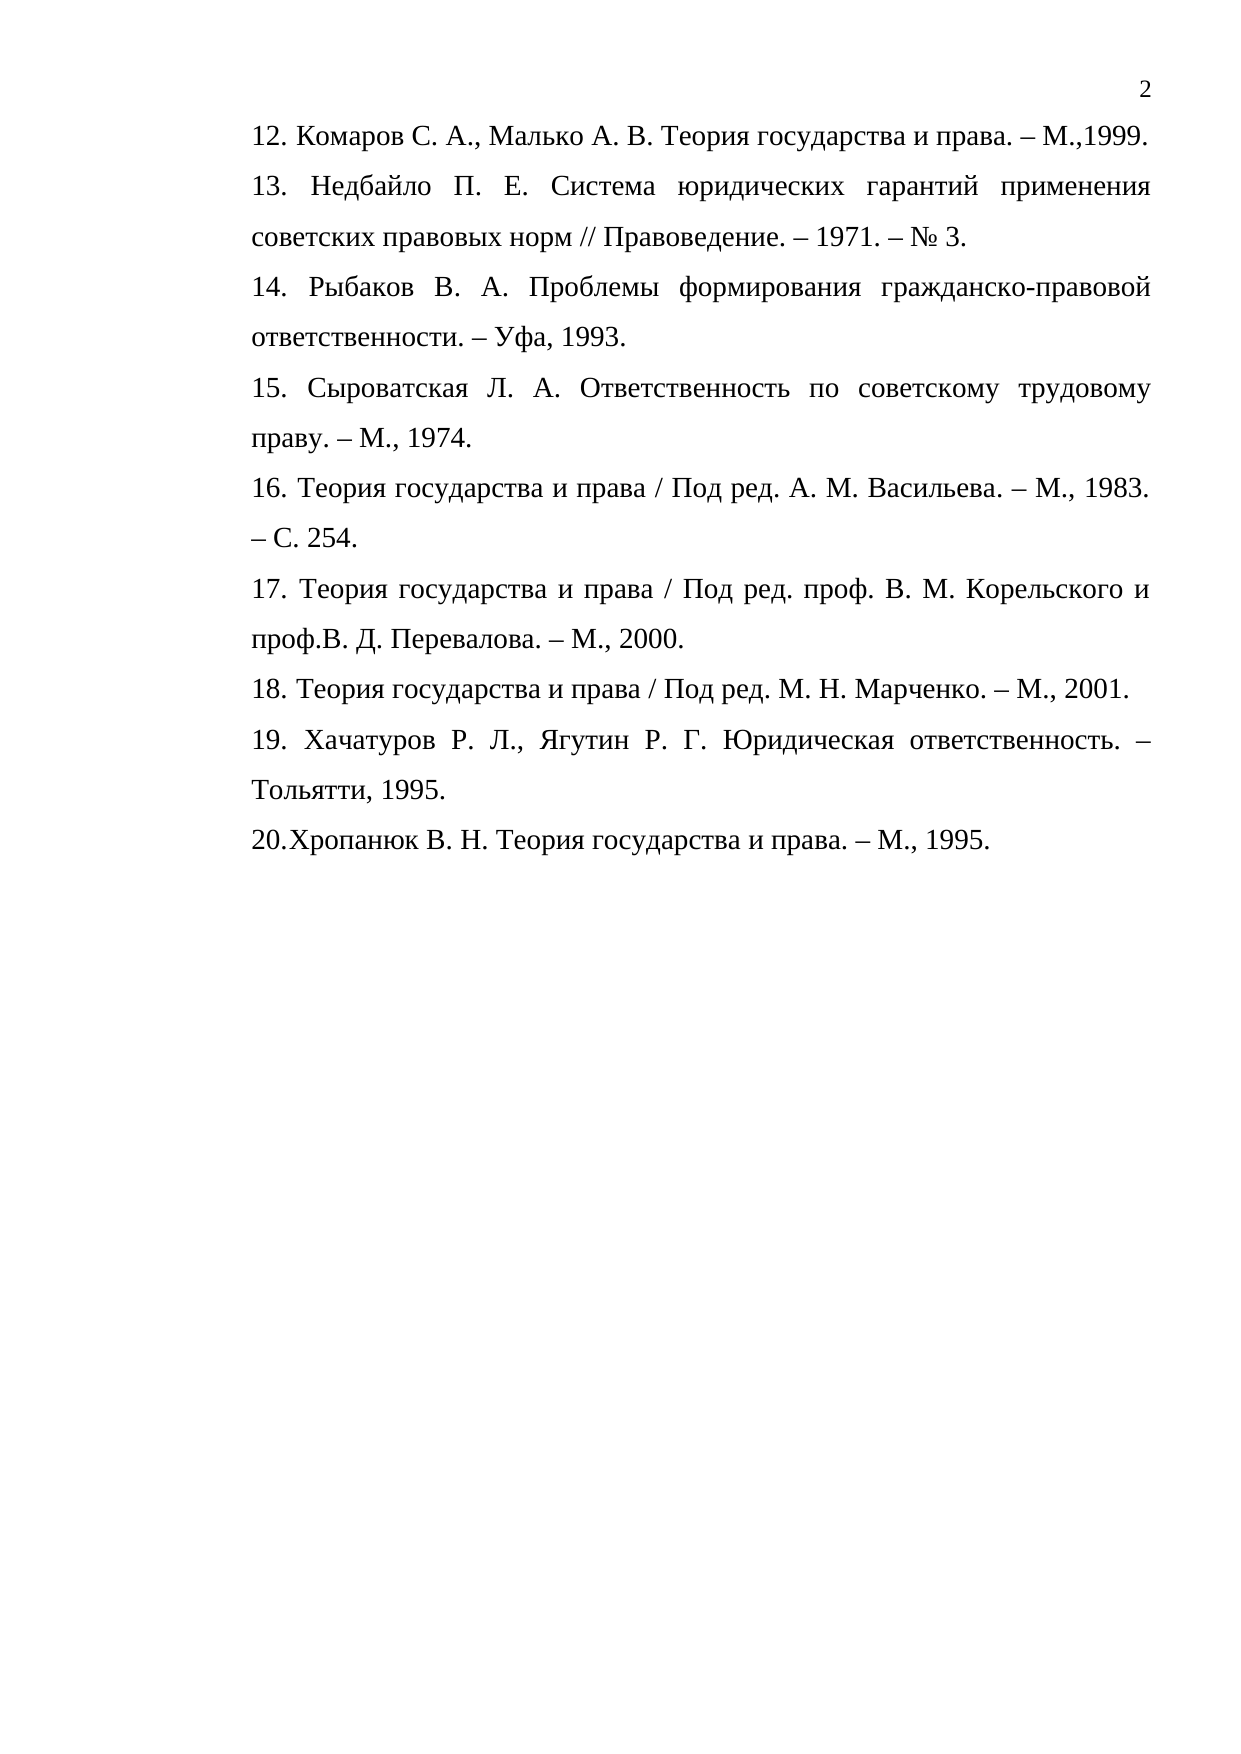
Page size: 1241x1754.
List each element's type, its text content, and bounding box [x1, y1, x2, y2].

list Хропанюк В. Н. Теория государства и права. – М., 1995. [251, 822, 1152, 856]
list Рыбаков В. А. Проблемы формирования гражданско-правовой ответственности. – Уфа, 1993. [251, 269, 1152, 353]
list Сыроватская Л. А. Ответственность по советскому трудовому праву. – М., 1974. [251, 370, 1152, 453]
list Теория государства и права / Под ред. М. Н. Марченко. – М., 2001. [251, 672, 1152, 705]
list Комаров С. А., Малько А. В. Теория государства и права. – М.,1999. [251, 118, 1152, 152]
list Хачатуров Р. Л., Ягутин Р. Г. Юридическая ответственность. – Тольятти, 1995. [251, 722, 1152, 806]
list Теория государства и права / Под ред. А. М. Васильева. – М., 1983. – С. 254. [251, 470, 1152, 554]
list Недбайло П. Е. Система юридических гарантий применения советских правовых норм // Правоведение. – 1971. – № 3. [251, 168, 1152, 252]
list Теория государства и права / Под ред. проф. В. М. Корельского и проф.В. Д. Перевалова. – М., 2000. [251, 571, 1152, 655]
